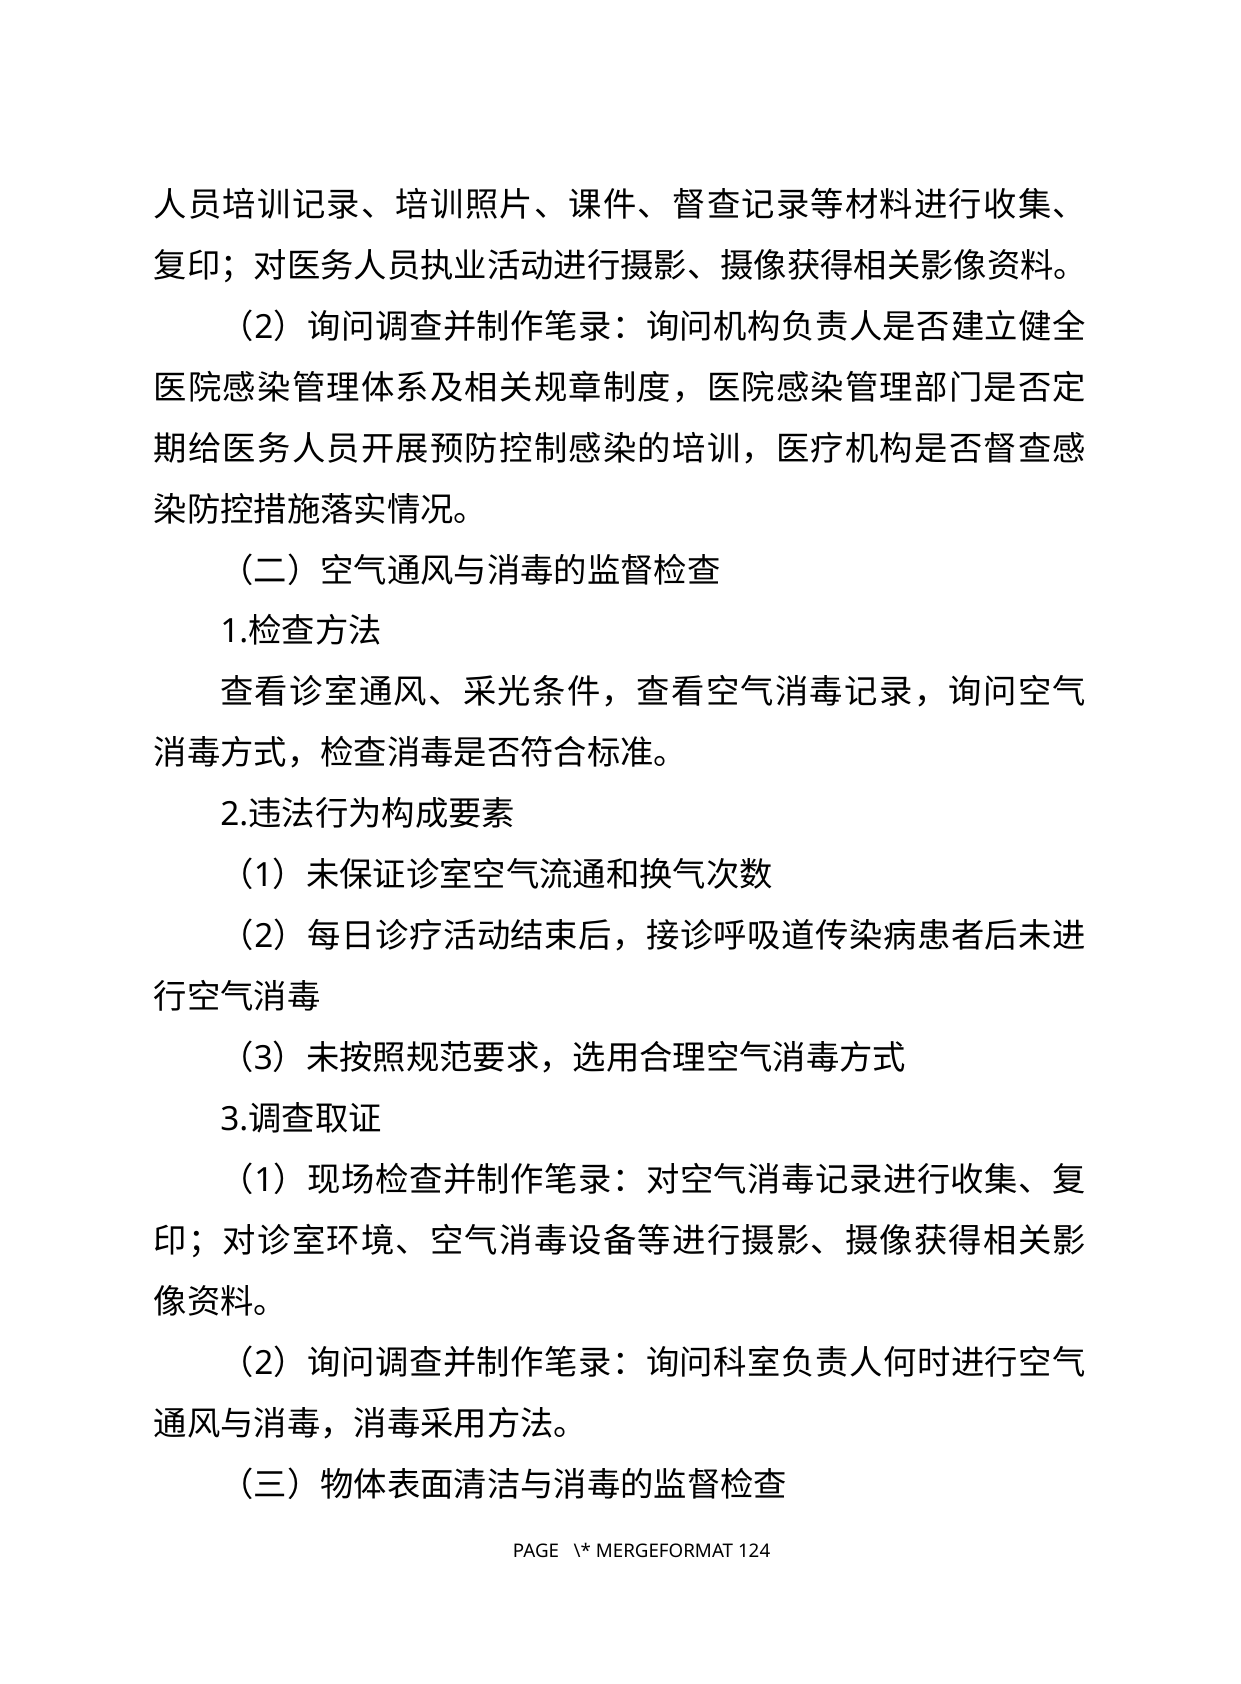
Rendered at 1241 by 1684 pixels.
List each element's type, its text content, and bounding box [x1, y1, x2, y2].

text （1）未保证诊室空气流通和换气次数 [153, 842, 1087, 903]
text 2.违法行为构成要素 [153, 781, 1087, 842]
text 查看诊室通风、采光条件，查看空气消毒记录，询问空气消毒方式，检查消毒是否符合标准。 [153, 659, 1087, 781]
text （2）询问调查并制作笔录：询问机构负责人是否建立健全医院感染管理体系及相关规章制度，医院感染管理部门是否定期给医务人员开展预防控制感染的培训，医疗机构是否督查感染防控措施落实情况。 [153, 293, 1087, 537]
text （二）空气通风与消毒的监督检查 [153, 537, 1087, 598]
text （2）询问调查并制作笔录：询问科室负责人何时进行空气通风与消毒，消毒采用方法。 [153, 1329, 1087, 1451]
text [153, 171, 1087, 293]
text （三）物体表面清洁与消毒的监督检查 [153, 1451, 1087, 1512]
text 1.检查方法 [153, 598, 1087, 659]
text （1）现场检查并制作笔录：对空气消毒记录进行收集、复印；对诊室环境、空气消毒设备等进行摄影、摄像获得相关影像资料。 [153, 1146, 1087, 1329]
text （3）未按照规范要求，选用合理空气消毒方式 [153, 1024, 1087, 1085]
text 3.调查取证 [153, 1085, 1087, 1146]
text （2）每日诊疗活动结束后，接诊呼吸道传染病患者后未进行空气消毒 [153, 903, 1087, 1024]
